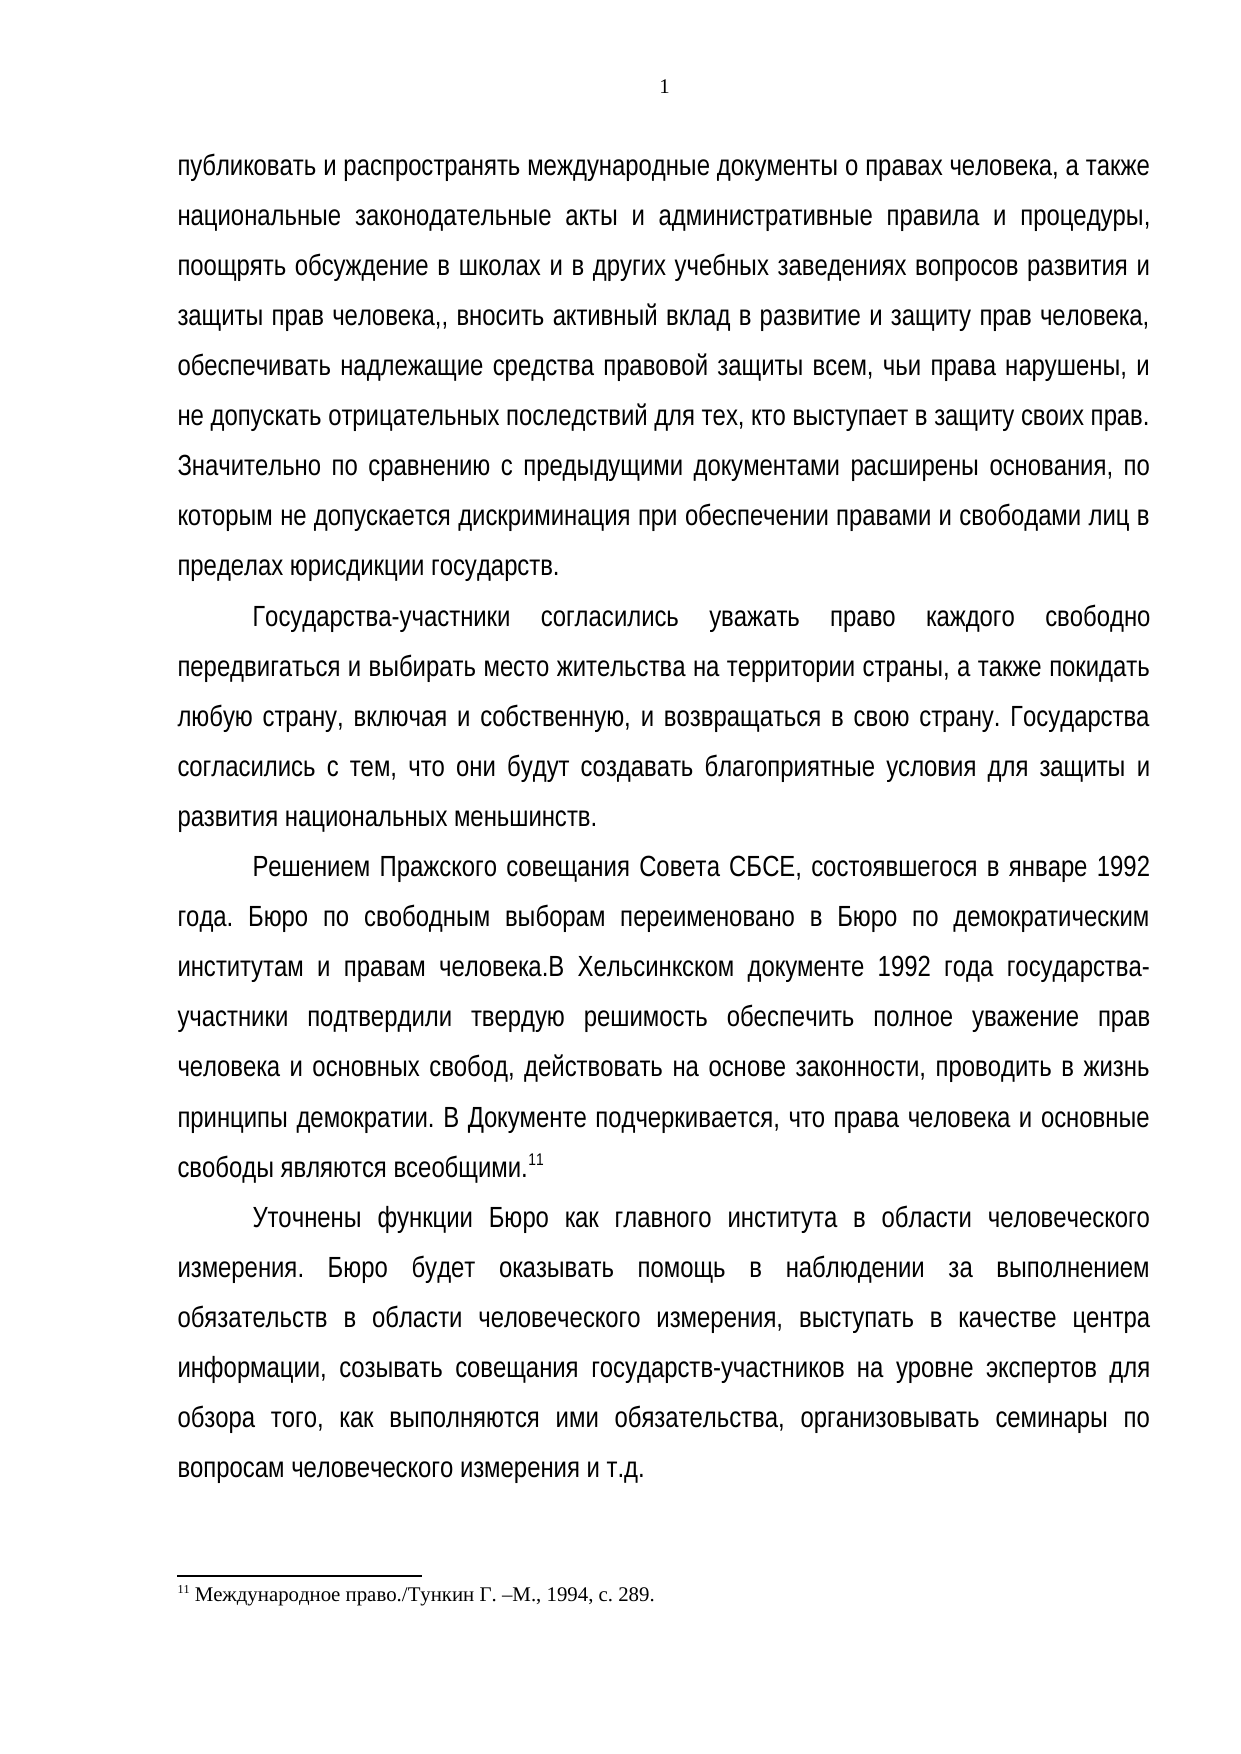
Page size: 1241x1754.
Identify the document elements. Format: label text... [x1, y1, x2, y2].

text Решением Пражского совещания Совета СБСЕ, состоявшегося в январе 1992 года. Бюро по свободным выборам переименовано в Бюро по демократическим институтам и правам человека.В Хельсинкском документе 1992 года государства-участники подтвердили твердую решимость обеспечить полное уважение прав человека и основных свобод, действовать на основе законности, проводить в жизнь принципы демократии. В Документе подчеркивается, что права человека и основные свободы являются всеобщими. [177, 849, 1152, 1183]
text Уточнены функции Бюро как главного института в области человеческого измерения. Бюро будет оказывать помощь в наблюдении за выполнением обязательств в области человеческого измерения, выступать в качестве центра информации, созывать совещания государств-участников на уровне экспертов для обзора того, как выполняются ими обязательства, организовывать семинары по вопросам человеческого измерения и т.д. [177, 1200, 1152, 1484]
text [177, 148, 1152, 582]
text Государства-участники согласились уважать право каждого свободно передвигаться и выбирать место жительства на территории страны, а также покидать любую страну, включая и собственную, и возвращаться в свою страну. Государства согласились с тем, что они будут создавать благоприятные условия для защиты и развития национальных меньшинств. [177, 599, 1152, 832]
